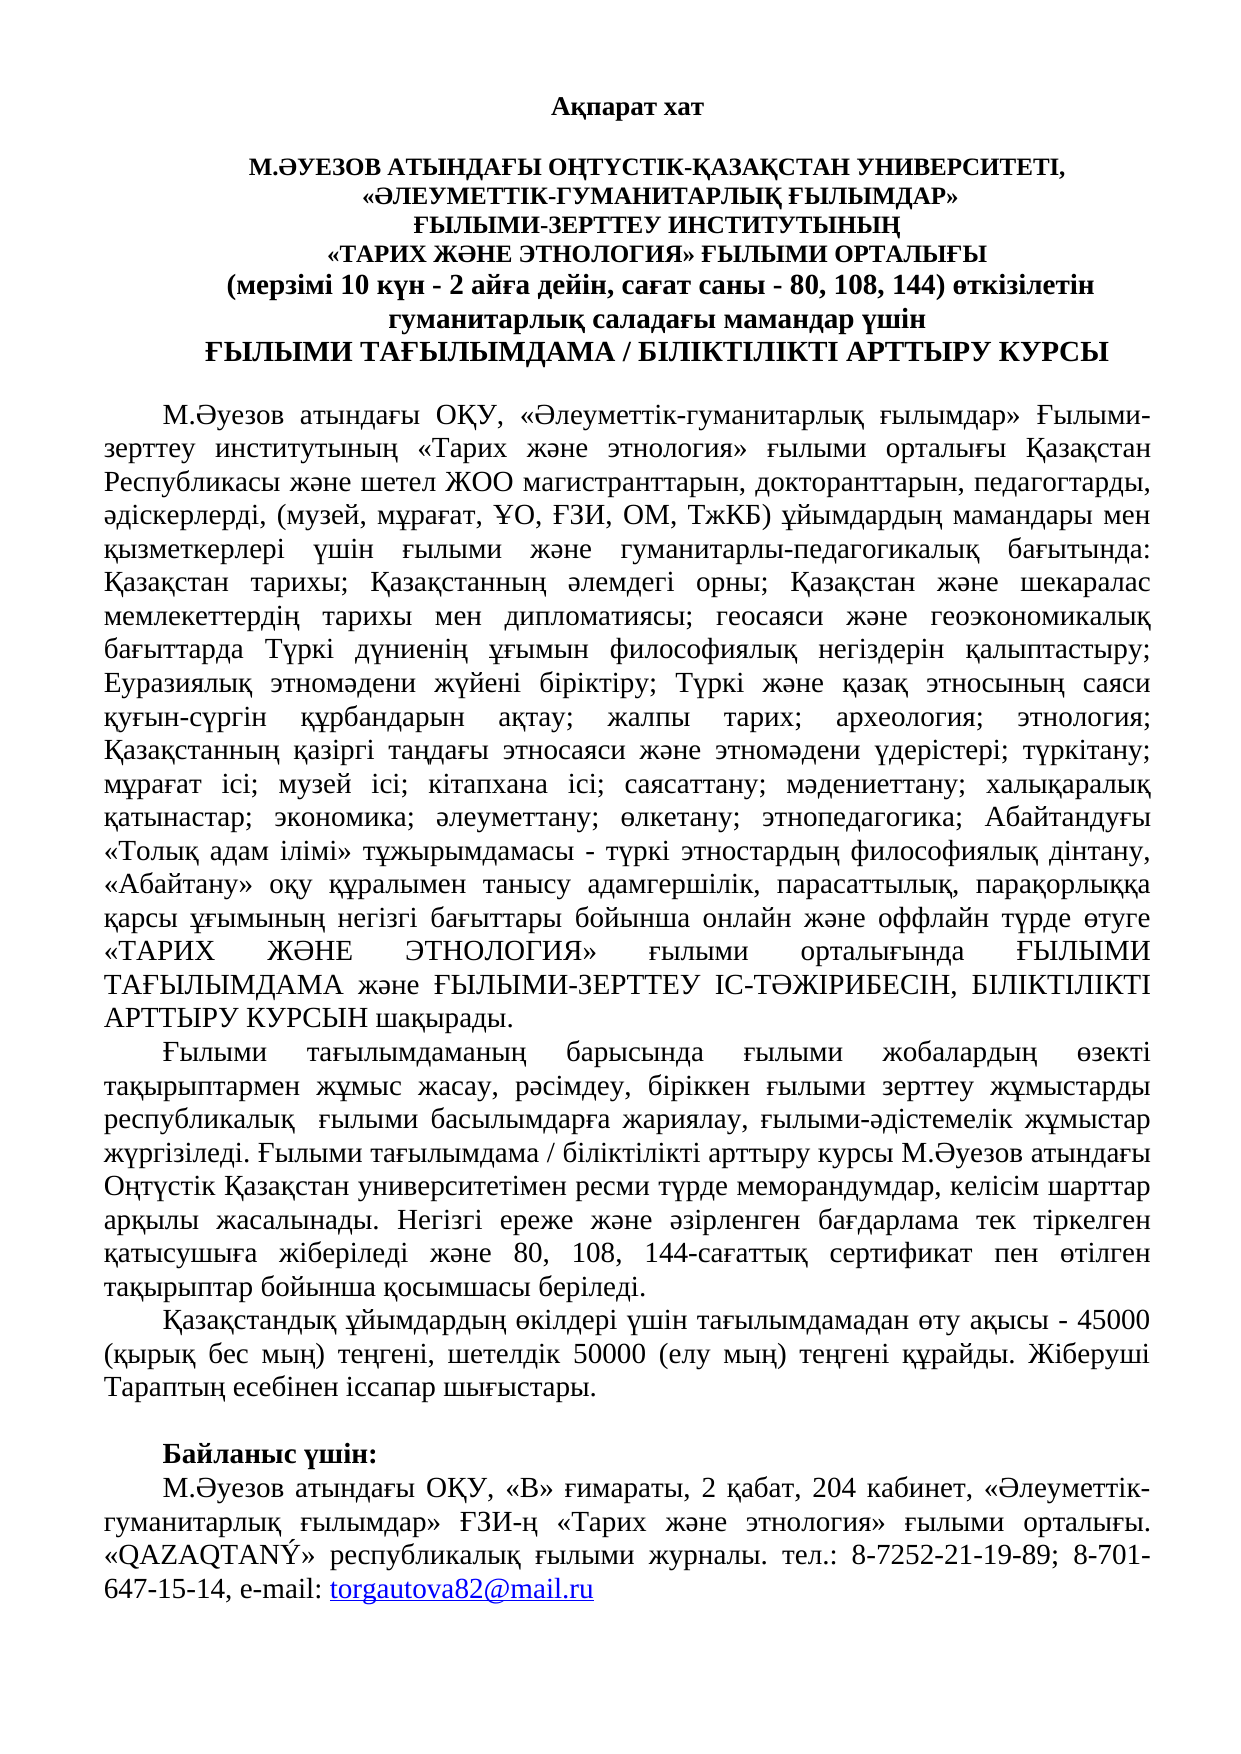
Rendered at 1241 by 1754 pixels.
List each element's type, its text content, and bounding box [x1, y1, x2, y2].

text гуманитарлық саладағы мамандар үшін [103, 301, 1152, 334]
text ҒЫЛЫМИ-ЗЕРТТЕУ ИНСТИТУТЫНЫҢ [103, 210, 1152, 239]
text М.Әуезов атындағы ОҚУ, «В» ғимараты, 2 қабат, 204 кабинет, «Әлеуметтік-гуманитарлық ғылымдар» ҒЗИ-ң «Тарих және этнология» ғылыми орталығы. «QAZAQTANÝ» республикалық ғылыми журналы. тел.: 8-7252-21-19-89; 8-701-647-15-14, e-mail: torgautova82@mail.ru [103, 1470, 1152, 1604]
text М.ӘУЕЗОВ АТЫНДАҒЫ ОҢТҮСТІК-ҚАЗАҚСТАН УНИВЕРСИТЕТІ, [103, 152, 1152, 181]
text М.Әуезов атындағы ОҚУ, «Әлеуметтік-гуманитарлық ғылымдар» Ғылыми-зерттеу институтының «Тарих және этнология» ғылыми орталығы Қазақстан Республикасы және шетел ЖОО магистранттарын, докторанттарын, педагогтарды, әдіскерлерді, (музей, мұрағат, ҰО, ҒЗИ, ОМ, ТжКБ) ұйымдардың мамандары мен қызметкерлері үшін ғылыми және гуманитарлы-педагогикалық бағытында: Қазақстан тарихы; Қазақстанның әлемдегі орны; Қазақстан және шекаралас мемлекеттердің тарихы мен дипломатиясы; геосаяси және геоэкономикалық бағыттарда Түркі дүниенің ұғымын философиялық негіздерін қалыптастыру; Еуразиялық этномәдени жүйені біріктіру; Түркі және қазақ этносының cаяси қуғын-сүргін құрбандарын ақтау; жалпы тарих; археология; этнология; Қазақстанның қазіргі таңдағы этносаяси және этномәдени үдерістері; түркітану; мұрағат ісі; музей ісі; кітапхана ісі; саясаттану; мәдениеттану; халықаралық қатынастар; экономика; әлеуметтану; өлкетану; этнопедагогика; Абайтандуғы «Толық адам ілімі» тұжырымдамасы - түркі этностардың философиялық дінтану, «Абайтану» оқу құралымен танысу адамгершілік, парасаттылық, парақорлыққа қарсы ұғымының негізгі бағыттары бойынша онлайн және оффлайн түрде өтуге «ТАРИХ ЖӘНЕ ЭТНОЛОГИЯ» ғылыми орталығында ҒЫЛЫМИ ТАҒЫЛЫМДАМА және ҒЫЛЫМИ-ЗЕРТТЕУ ІС-ТӘЖІРИБЕСІН, БІЛІКТІЛІКТІ АРТТЫРУ КУРСЫН шақырады. [103, 397, 1152, 1034]
text «ӘЛЕУМЕТТІК-ГУМАНИТАРЛЫҚ ҒЫЛЫМДАР» [103, 181, 1152, 210]
text Қазақстандық ұйымдардың өкілдері үшін тағылымдамадан өту ақысы - 45000 (қырық бес мың) теңгені, шетелдік 50000 (елу мың) теңгені құрайды. Жіберуші Тараптың есебінен іссапар шығыстары. [103, 1302, 1152, 1403]
text Байланыс үшін: [103, 1437, 1152, 1470]
text Ғылыми тағылымдаманың барысында ғылыми жобалардың өзекті тақырыптармен жұмыс жасау, рәсімдеу, біріккен ғылыми зерттеу жұмыстарды республикалық ғылыми басылымдарға жариялау, ғылыми-әдістемелік жұмыстар жүргізіледі. Ғылыми тағылымдама / біліктілікті арттыру курсы М.Әуезов атындағы Оңтүстік Қазақстан университетімен ресми түрде меморандумдар, келісім шарттар арқылы жасалынады. Негізгі ереже және әзірленген бағдарлама тек тіркелген қатысушыға жіберіледі және 80, 108, 144-сағаттық сертификат пен өтілген тақырыптар бойынша қосымшасы беріледі. [103, 1034, 1152, 1302]
text ҒЫЛЫМИ ТАҒЫЛЫМДАМА / БІЛІКТІЛІКТІ АРТТЫРУ КУРСЫ [103, 334, 1152, 368]
text (мерзімі 10 күн - 2 айға дейін, сағат саны - 80, 108, 144) өткізілетін [103, 267, 1152, 301]
text «ТАРИХ ЖӘНЕ ЭТНОЛОГИЯ» ҒЫЛЫМИ ОРТАЛЫҒЫ [103, 239, 1152, 267]
text Ақпарат хат [103, 90, 1152, 121]
